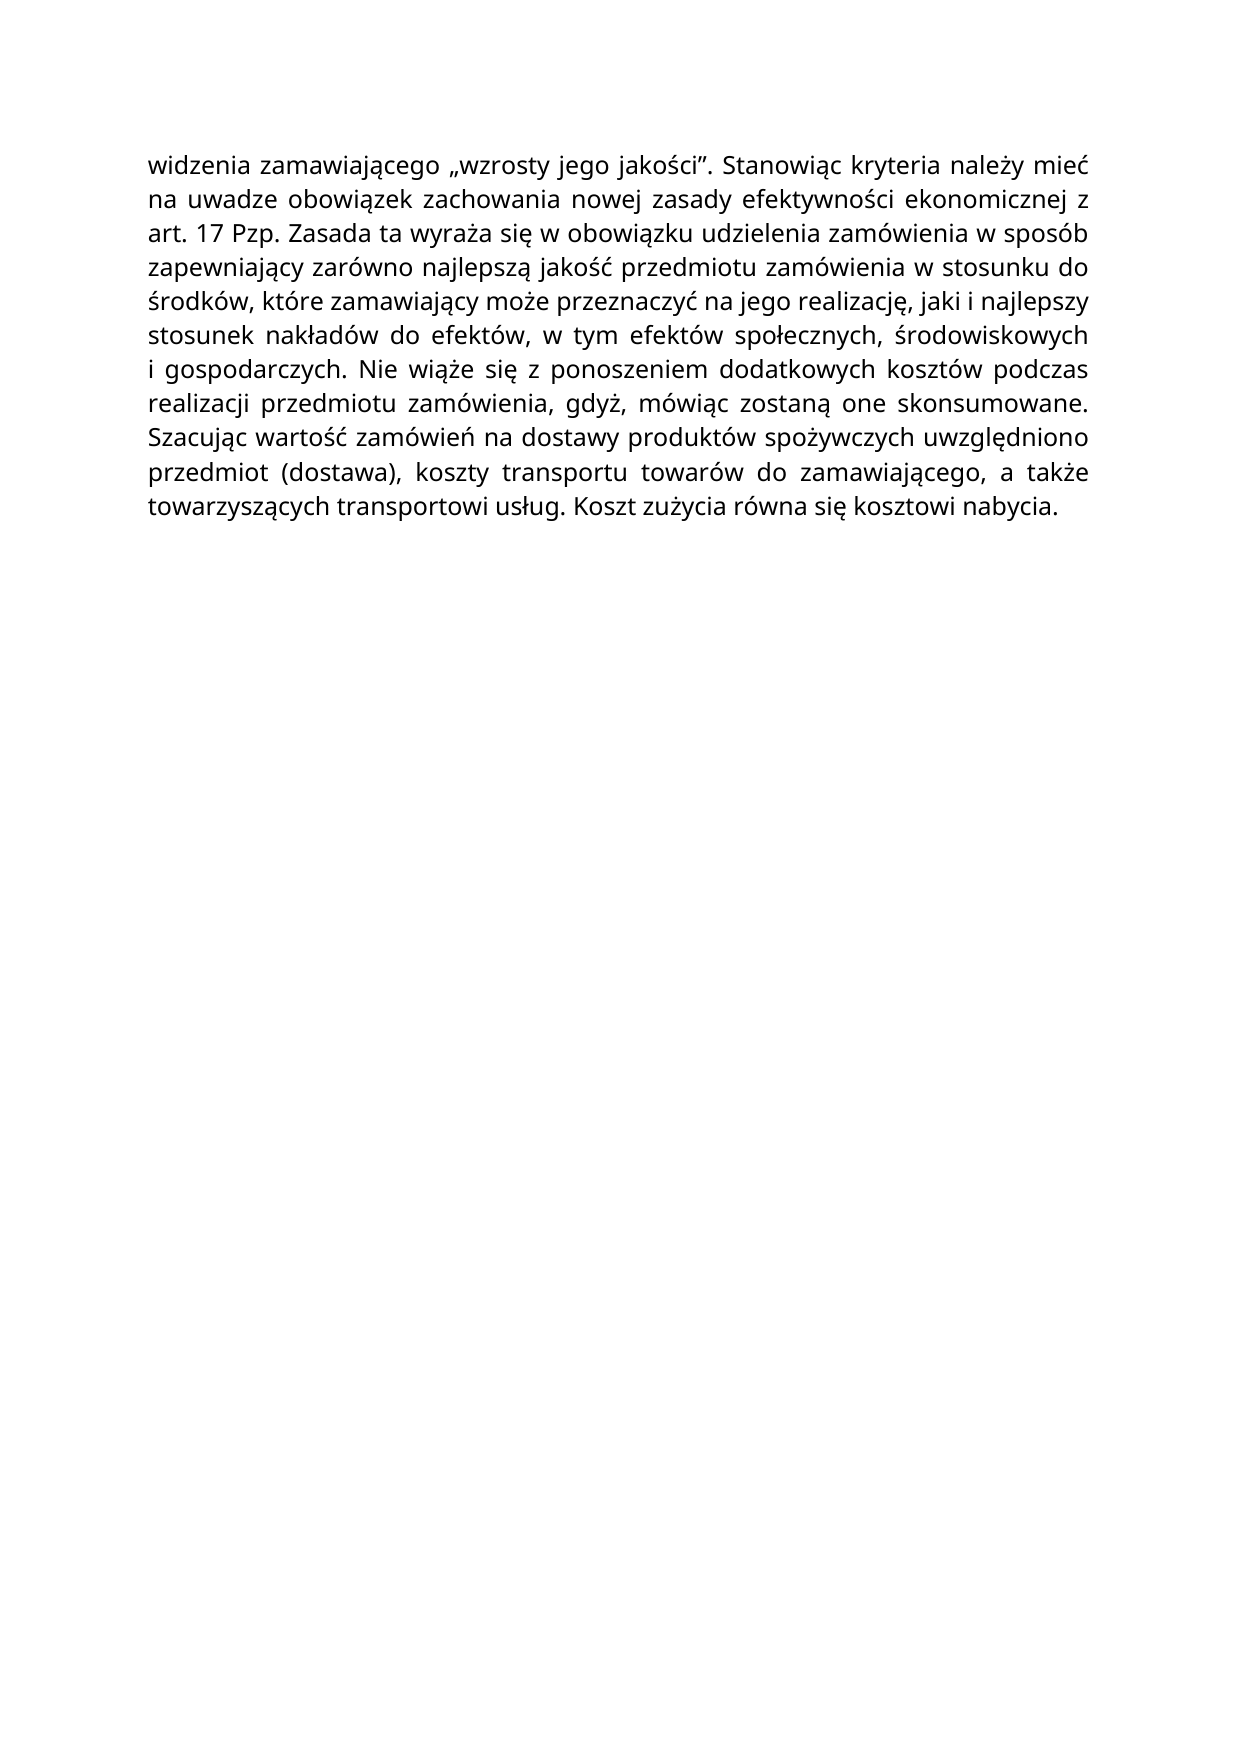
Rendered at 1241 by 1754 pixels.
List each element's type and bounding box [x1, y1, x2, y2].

text [148, 148, 1090, 522]
